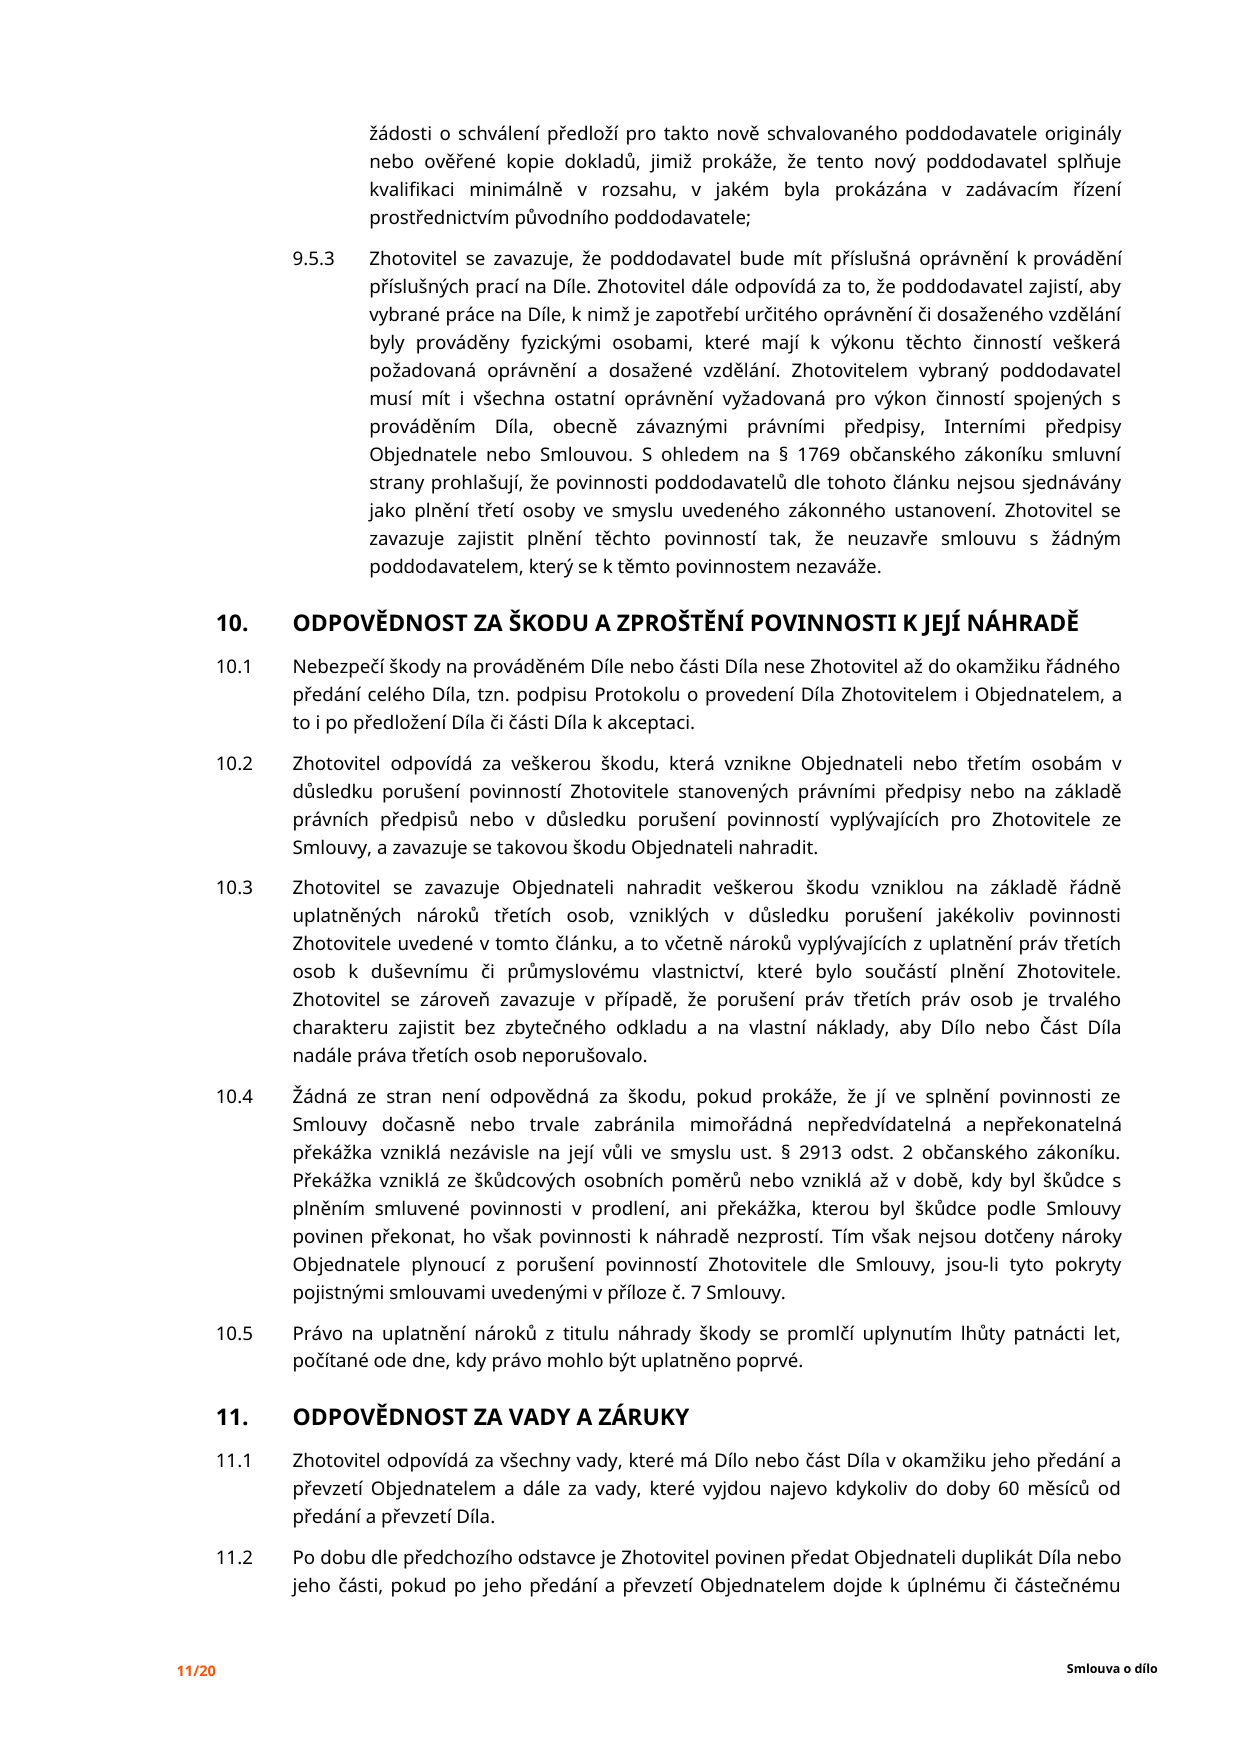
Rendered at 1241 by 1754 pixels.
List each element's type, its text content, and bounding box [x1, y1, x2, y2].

text Žádná ze stran není odpovědná za škodu, pokud prokáže, že jí ve splnění povinnosti ze Smlouvy dočasně nebo trvale zabránila mimořádná nepředvídatelná a nepřekonatelná překážka vzniklá nezávisle na její vůli ve smyslu ust. § 2913 odst. 2 občanského zákoníku. Překážka vzniklá ze škůdcových osobních poměrů nebo vzniklá až v době, kdy byl škůdce s plněním smluvené povinnosti v prodlení, ani překážka, kterou byl škůdce podle Smlouvy povinen překonat, ho však povinnosti k náhradě nezprostí. Tím však nejsou dotčeny nároky Objednatele plynoucí z porušení povinností Zhotovitele dle Smlouvy, jsou-li tyto pokryty pojistnými smlouvami uvedenými v příloze č. 7 Smlouvy. [216, 1083, 1122, 1305]
text Zhotovitel se zavazuje, že poddodavatel bude mít příslušná oprávnění k provádění příslušných prací na Díle. Zhotovitel dále odpovídá za to, že poddodavatel zajistí, aby vybrané práce na Díle, k nimž je zapotřebí určitého oprávnění či dosaženého vzdělání byly prováděny fyzickými osobami, které mají k výkonu těchto činností veškerá požadovaná oprávnění a dosažené vzdělání. Zhotovitelem vybraný poddodavatel musí mít i všechna ostatní oprávnění vyžadovaná pro výkon činností spojených s prováděním Díla, obecně závaznými právními předpisy, Interními předpisy Objednatele nebo Smlouvou. S ohledem na § 1769 občanského zákoníku smluvní strany prohlašují, že povinnosti poddodavatelů dle tohoto článku nejsou sjednávány jako plnění třetí osoby ve smyslu uvedeného zákonného ustanovení. Zhotovitel se zavazuje zajistit plnění těchto povinností tak, že neuzavře smlouvu s žádným poddodavatelem, který se k těmto povinnostem nezaváže. [292, 245, 1122, 579]
text ODPOVĚDNOST ZA ŠKODU A ZPROŠTĚNÍ POVINNOSTI K JEJÍ NÁHRADĚ [216, 606, 1122, 638]
text Právo na uplatnění nároků z titulu náhrady škody se promlčí uplynutím lhůty patnácti let, počítané ode dne, kdy právo mohlo být uplatněno poprvé. [216, 1320, 1122, 1373]
text Nebezpečí škody na prováděném Díle nebo části Díla nese Zhotovitel až do okamžiku řádného předání celého Díla, tzn. podpisu Protokolu o provedení Díla Zhotovitelem i Objednatelem, a to i po předložení Díla či části Díla k akceptaci. [216, 653, 1122, 735]
text Zhotovitel se zavazuje Objednateli nahradit veškerou škodu vzniklou na základě řádně uplatněných nároků třetích osob, vzniklých v důsledku porušení jakékoliv povinnosti Zhotovitele uvedené v tomto článku, a to včetně nároků vyplývajících z uplatnění práv třetích osob k duševnímu či průmyslovému vlastnictví, které bylo součástí plnění Zhotovitele. Zhotovitel se zároveň zavazuje v případě, že porušení práv třetích práv osob je trvalého charakteru zajistit bez zbytečného odkladu a na vlastní náklady, aby Dílo nebo Část Díla nadále práva třetích osob neporušovalo. [216, 874, 1122, 1068]
text ODPOVĚDNOST ZA VADY A ZÁRUKY [216, 1401, 1122, 1432]
text Zhotovitel odpovídá za všechny vady, které má Dílo nebo část Díla v okamžiku jeho předání a převzetí Objednatelem a dále za vady, které vyjdou najevo kdykoliv do doby 60 měsíců od předání a převzetí Díla. [216, 1448, 1122, 1529]
text Zhotovitel odpovídá za veškerou škodu, která vznikne Objednateli nebo třetím osobám v důsledku porušení povinností Zhotovitele stanovených právními předpisy nebo na základě právních předpisů nebo v důsledku porušení povinností vyplývajících pro Zhotovitele ze Smlouvy, a zavazuje se takovou škodu Objednateli nahradit. [216, 750, 1122, 859]
